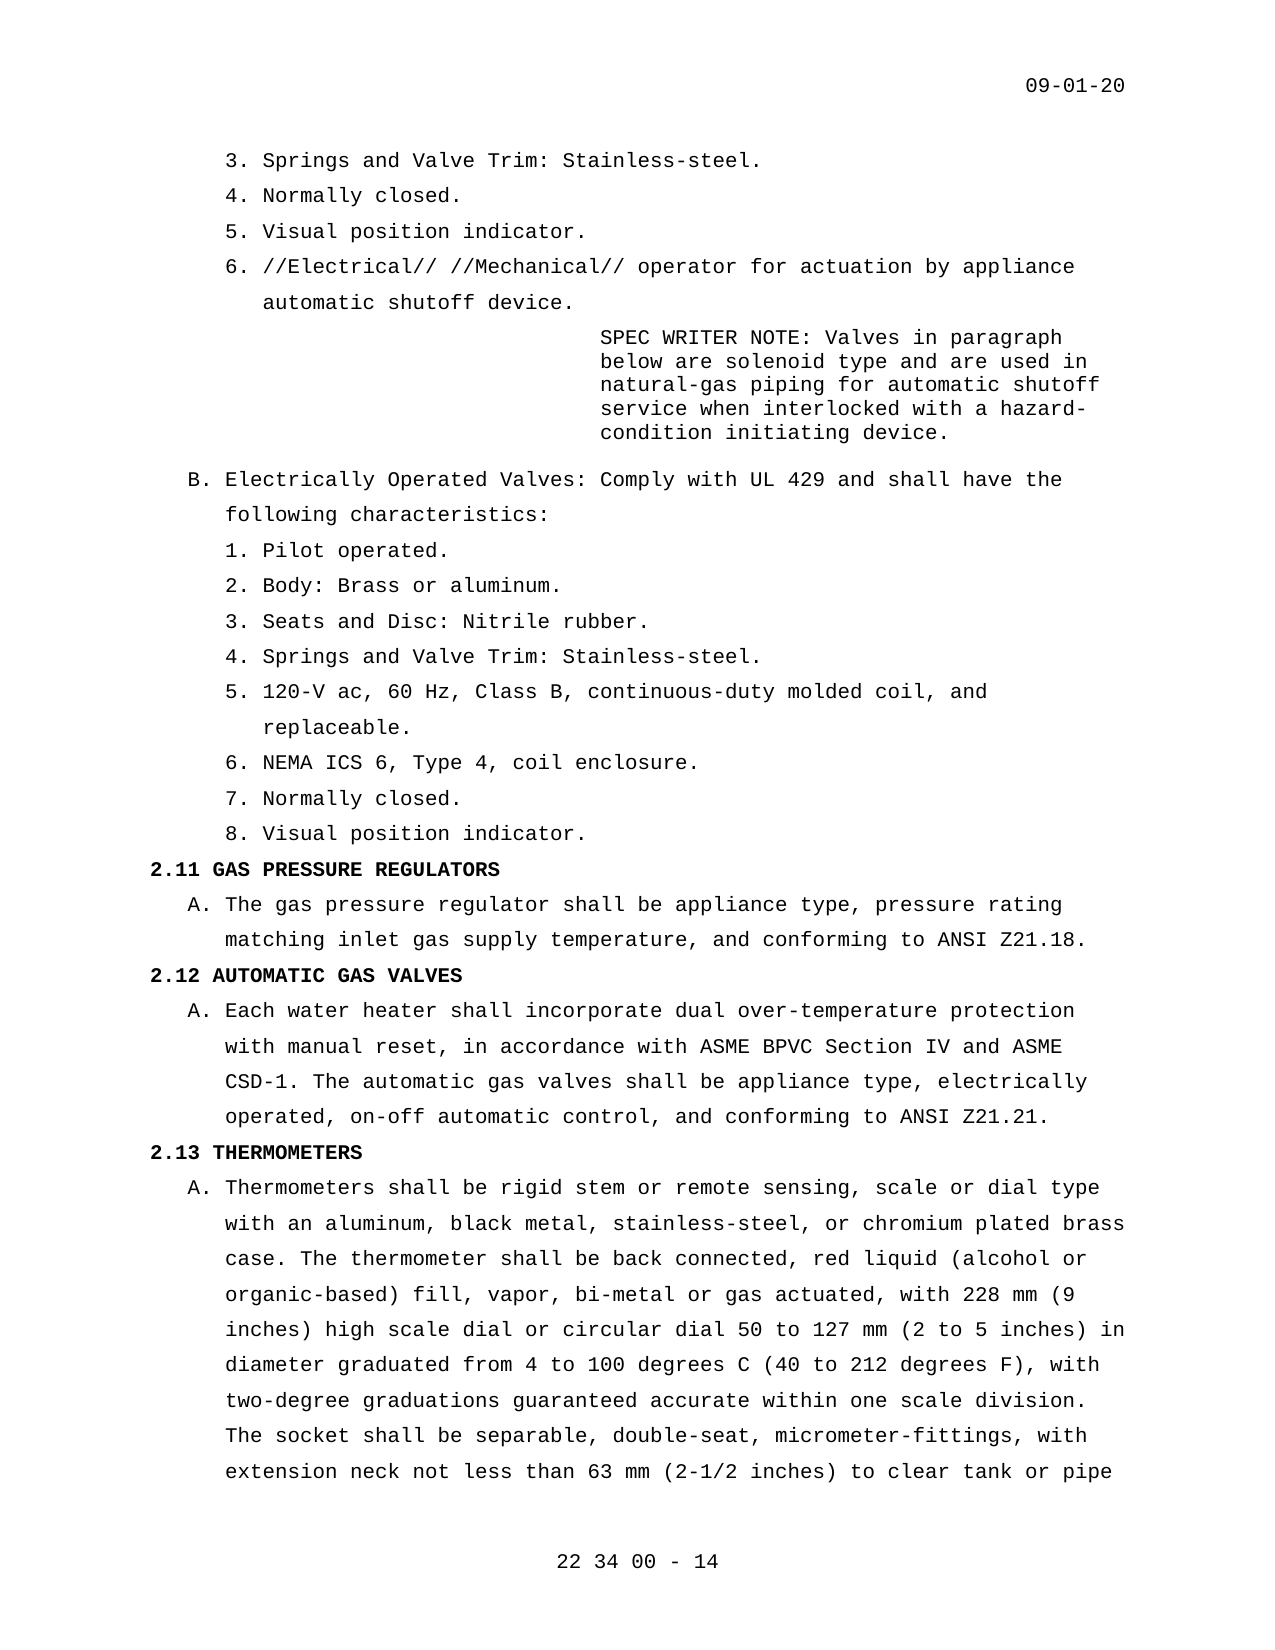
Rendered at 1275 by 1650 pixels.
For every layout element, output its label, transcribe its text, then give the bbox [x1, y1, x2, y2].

text Seats and Disc: Nitrile rubber. [225, 611, 1125, 634]
text Electrically Operated Valves: Comply with UL 429 and shall have the following characteristics: [187, 469, 1125, 528]
text GAS PRESSURE REGULATORS [150, 858, 1125, 882]
text Normally closed. [225, 185, 1125, 209]
text AUTOMATIC GAS VALVES [150, 965, 1125, 988]
text Pilot operated. [225, 540, 1125, 563]
text //Electrical// //Mechanical// operator for actuation by appliance automatic shutoff device. [225, 256, 1125, 315]
text NEMA ICS 6, Type 4, coil enclosure. [225, 752, 1125, 776]
text Springs and Valve Trim: Stainless-steel. [225, 646, 1125, 670]
text Each water heater shall incorporate dual over-temperature protection with manual reset, in accordance with ASME BPVC Section IV and ASME CSD-1. The automatic gas valves shall be appliance type, electrically operated, on-off automatic control, and conforming to ANSI Z21.21. [187, 1000, 1125, 1130]
text 120-V ac, 60 Hz, Class B, continuous-duty molded coil, and replaceable. [225, 681, 1125, 741]
text Visual position indicator. [225, 823, 1125, 847]
text Body: Brass or aluminum. [225, 575, 1125, 599]
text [187, 1177, 1125, 1484]
text SPEC WRITER NOTE: Valves in paragraph below are solenoid type and are used in natural-gas piping for automatic shutoff service when interlocked with a hazard-condition initiating device. [600, 327, 1125, 445]
text THERMOMETERS [150, 1142, 1125, 1166]
text Visual position indicator. [225, 221, 1125, 244]
text The gas pressure regulator shall be appliance type, pressure rating matching inlet gas supply temperature, and conforming to ANSI Z21.18. [187, 894, 1125, 953]
text Springs and Valve Trim: Stainless-steel. [225, 150, 1125, 174]
text Normally closed. [225, 788, 1125, 811]
